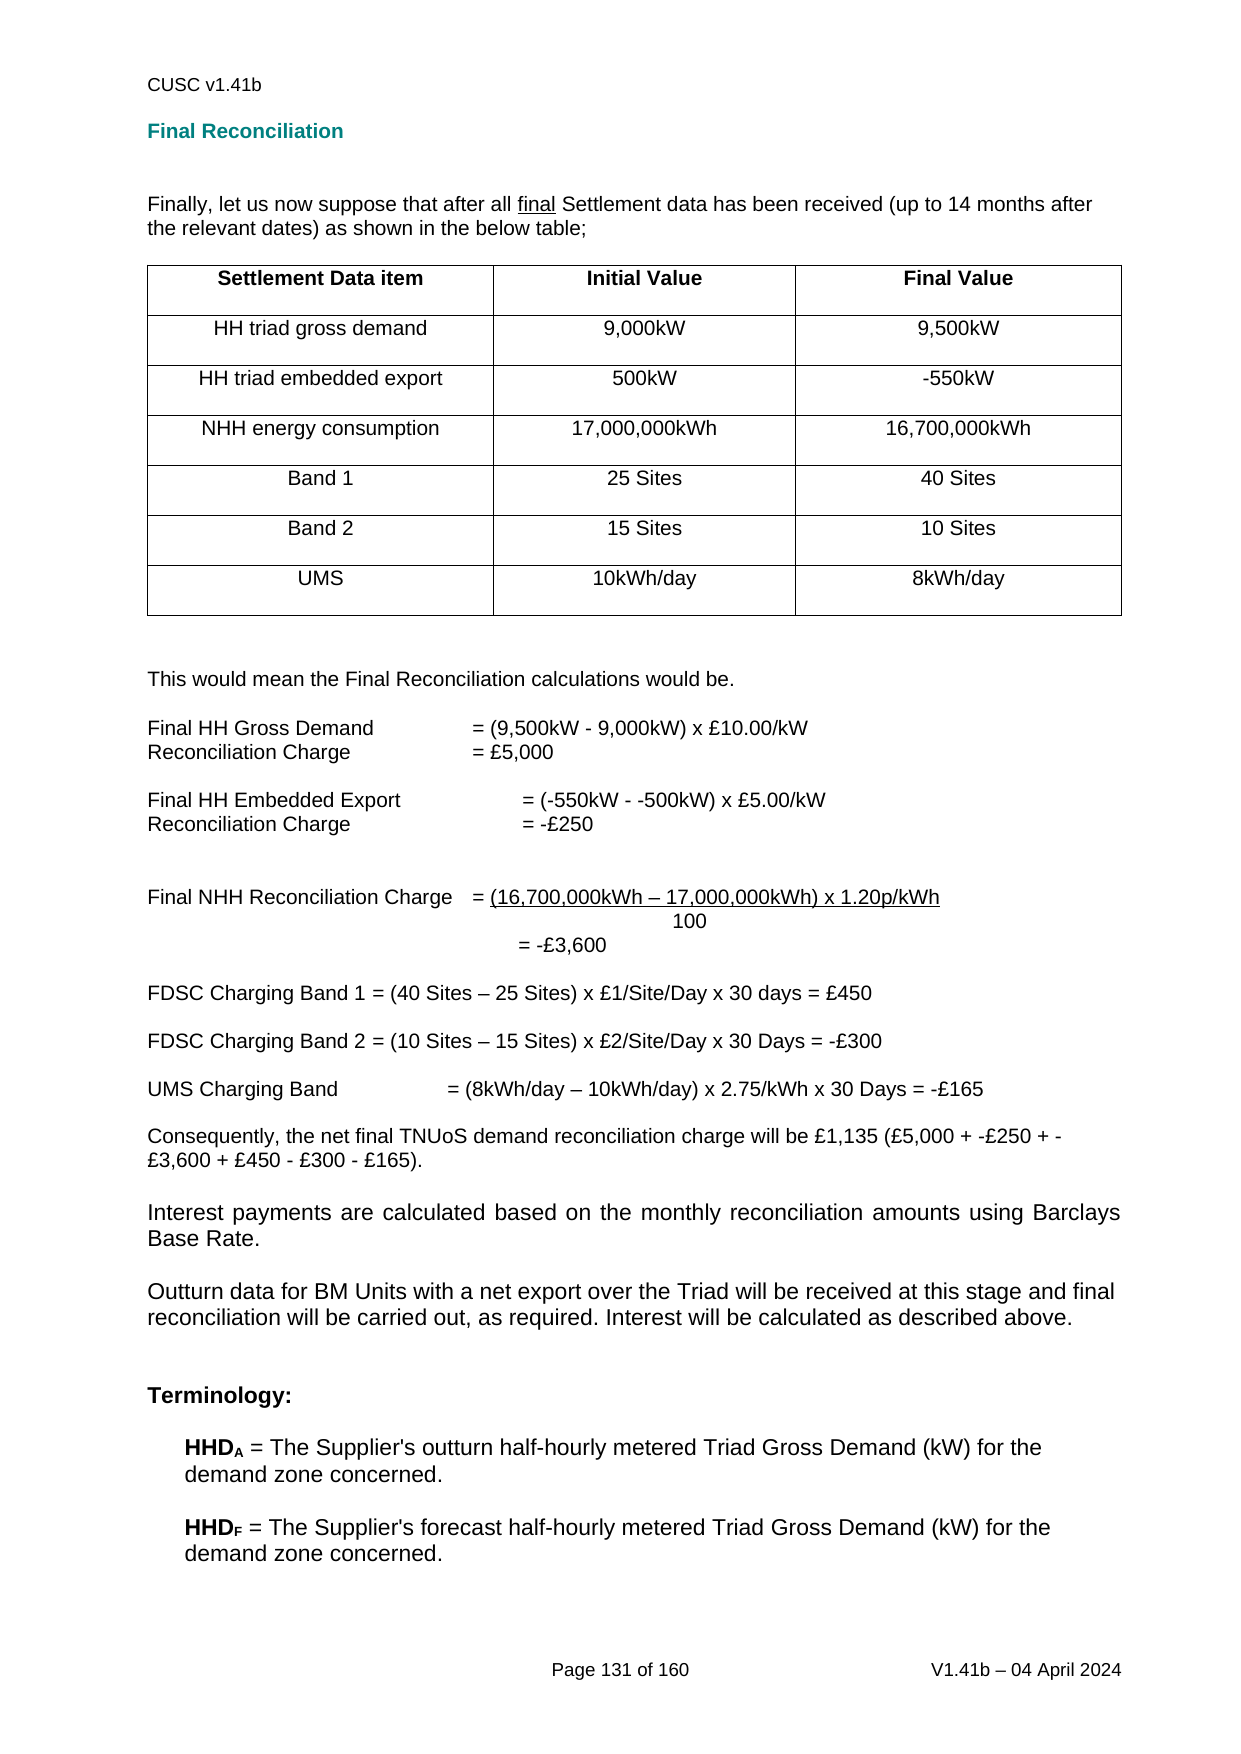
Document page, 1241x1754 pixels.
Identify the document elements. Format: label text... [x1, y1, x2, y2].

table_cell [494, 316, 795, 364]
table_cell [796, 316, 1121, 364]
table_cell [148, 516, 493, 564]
text 100 [147, 909, 1121, 933]
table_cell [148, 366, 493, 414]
text Final NHH Reconciliation Charge = (16,700,000kWh – 17,000,000kWh) x 1.20p/kWh [147, 885, 1121, 909]
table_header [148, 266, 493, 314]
text HHDA = The Supplier's outturn half-hourly metered Triad Gross Demand (kW) for the demand zone concerned. [184, 1434, 1121, 1487]
text Final Reconciliation [147, 119, 1121, 143]
text Outturn data for BM Units with a net export over the Triad will be received at this stage and final reconciliation will be carried out, as required. Interest will be calculated as described above. [147, 1278, 1121, 1330]
text HHDF = The Supplier's forecast half-hourly metered Triad Gross Demand (kW) for the demand zone concerned. [184, 1513, 1121, 1566]
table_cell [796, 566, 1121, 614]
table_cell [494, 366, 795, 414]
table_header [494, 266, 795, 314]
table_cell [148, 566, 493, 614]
text UMS Charging Band = (8kWh/day – 10kWh/day) x 2.75/kWh x 30 Days = -£165 [147, 1076, 1121, 1100]
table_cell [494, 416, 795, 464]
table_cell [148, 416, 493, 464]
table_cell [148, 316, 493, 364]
text Reconciliation Charge = -£250 [147, 812, 1121, 836]
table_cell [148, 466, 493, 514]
text Final HH Embedded Export = (-550kW - -500kW) x £5.00/kW [147, 788, 1121, 812]
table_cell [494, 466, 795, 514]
text Reconciliation Charge = £5,000 [147, 740, 1121, 764]
text Consequently, the net final TNUoS demand reconciliation charge will be £1,135 (£5,000 + -£250 + -£3,600 + £450 - £300 - £165). [147, 1124, 1121, 1172]
text FDSC Charging Band 1 = (40 Sites – 25 Sites) x £1/Site/Day x 30 days = £450 [147, 981, 1121, 1004]
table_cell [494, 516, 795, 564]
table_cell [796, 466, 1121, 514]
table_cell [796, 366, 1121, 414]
text Final HH Gross Demand = (9,500kW - 9,000kW) x £10.00/kW [147, 716, 1121, 740]
text Interest payments are calculated based on the monthly reconciliation amounts using Barclays Base Rate. [147, 1198, 1121, 1251]
text Finally, let us now suppose that after all final Settlement data has been received (up to 14 months after the relevant dates) as shown in the below table; [147, 192, 1121, 239]
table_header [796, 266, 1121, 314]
text = -£3,600 [147, 933, 1121, 957]
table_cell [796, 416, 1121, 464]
text Terminology: [147, 1382, 1121, 1408]
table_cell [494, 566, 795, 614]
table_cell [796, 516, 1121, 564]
text FDSC Charging Band 2 = (10 Sites – 15 Sites) x £2/Site/Day x 30 Days = -£300 [147, 1028, 1121, 1052]
text This would mean the Final Reconciliation calculations would be. [147, 667, 1121, 691]
